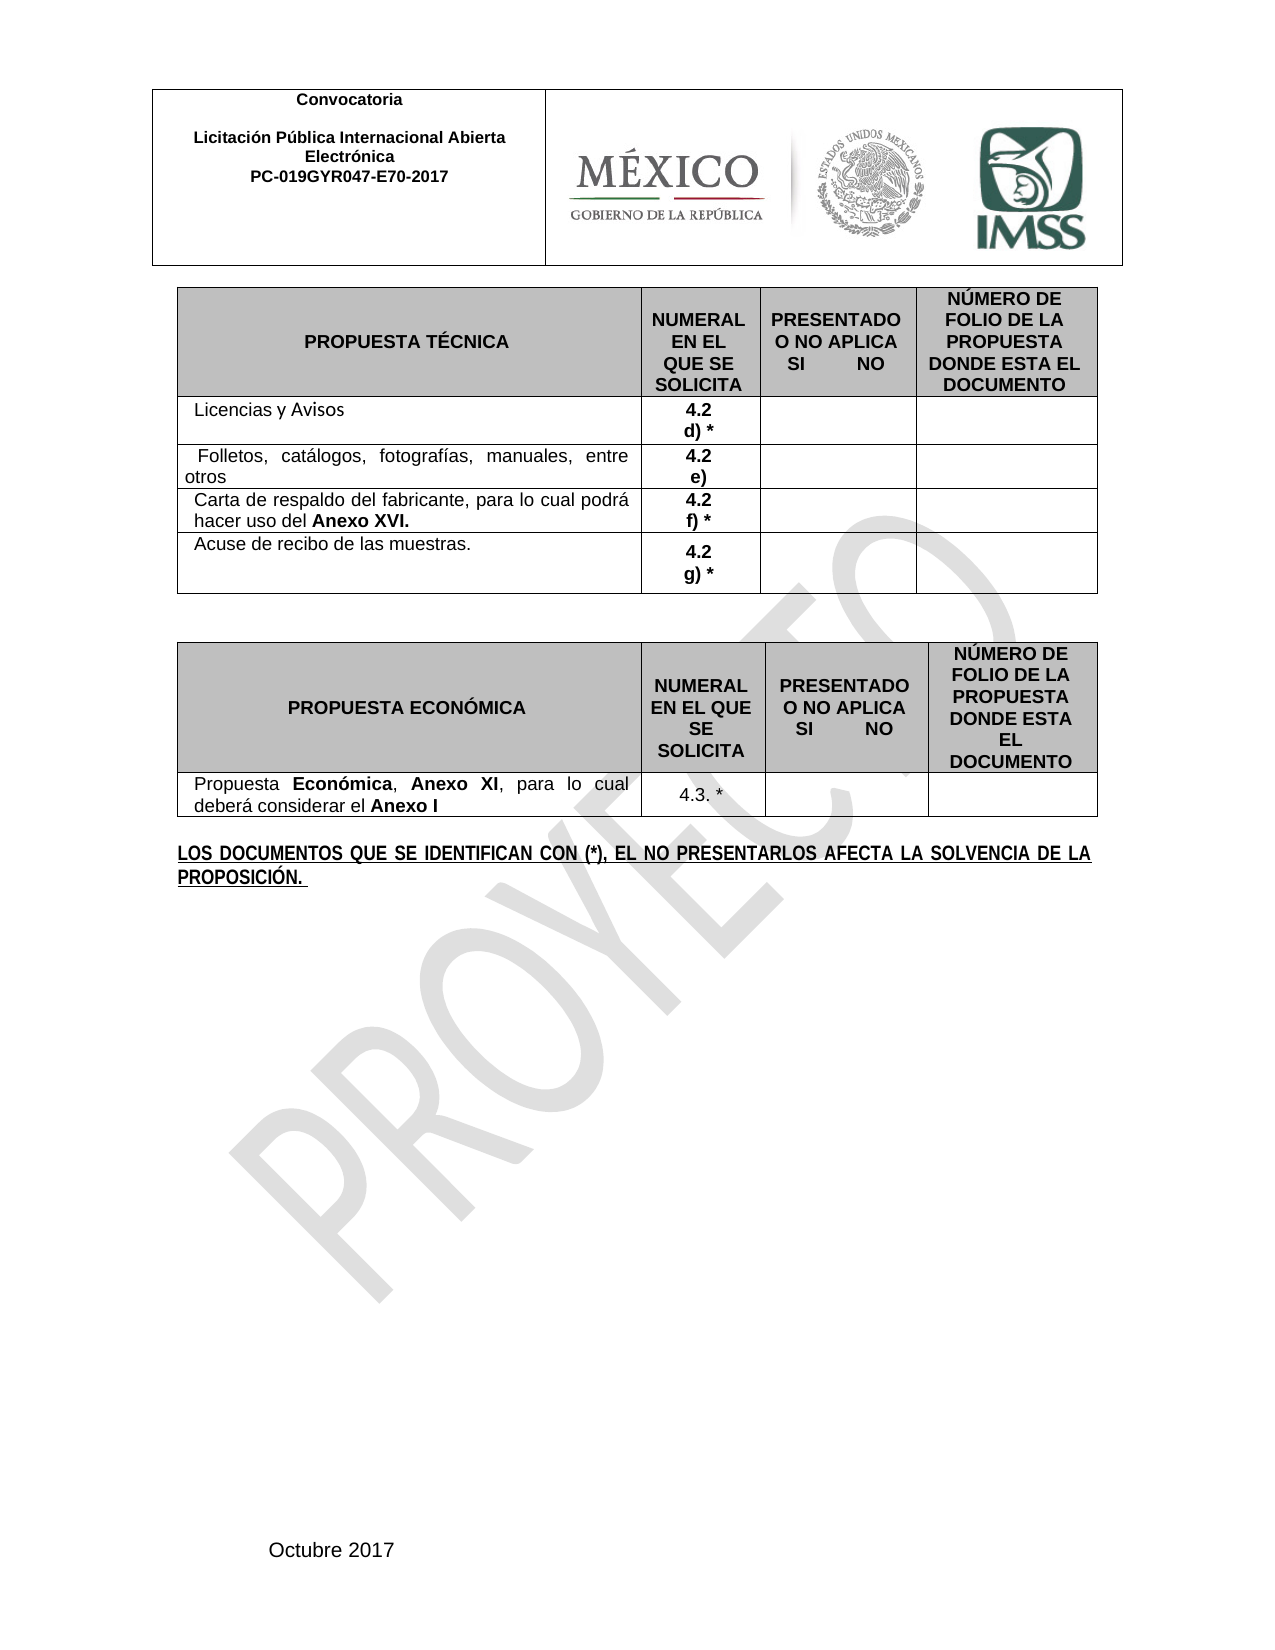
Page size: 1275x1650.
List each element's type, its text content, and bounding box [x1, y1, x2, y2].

table_header NUMERAL EN EL QUE SE SOLICITA [642, 643, 765, 772]
table_cell [917, 489, 1097, 532]
table_cell 4.2 d) * [642, 397, 760, 443]
table_header NÚMERO DE FOLIO DE LA PROPUESTA DONDE ESTA EL DOCUMENTO [929, 643, 1097, 772]
table_cell [929, 773, 1097, 816]
table_header PROPUESTA TÉCNICA [178, 288, 641, 396]
table_cell [761, 489, 916, 532]
picture [567, 116, 928, 248]
table_cell Licencias y Avisos [178, 397, 641, 443]
table_cell Propuesta Económica, Anexo XI, para lo cual deberá considerar el Anexo I [178, 773, 641, 816]
table_cell 4.2 g) * [642, 533, 760, 593]
table_cell [766, 773, 928, 816]
table_cell 4.2 e) [642, 445, 760, 488]
table_cell [761, 397, 916, 443]
table_header PRESENTADO O NO APLICA SI NO [761, 288, 916, 396]
picture [972, 117, 1087, 256]
table_cell Folletos, catálogos, fotografías, manuales, entre otros [178, 445, 641, 488]
table_cell Acuse de recibo de las muestras. [178, 533, 641, 593]
table_cell 4.3. * [642, 773, 765, 816]
table_cell [917, 445, 1097, 488]
table_header PROPUESTA ECONÓMICA [178, 643, 641, 772]
table_cell [761, 445, 916, 488]
table_header NÚMERO DE FOLIO DE LA PROPUESTA DONDE ESTA EL DOCUMENTO [917, 288, 1097, 396]
table_cell [917, 533, 1097, 593]
table_cell [917, 397, 1097, 443]
table_header PRESENTADO O NO APLICA SI NO [766, 643, 928, 772]
text LOS DOCUMENTOS QUE SE IDENTIFICAN CON (*), EL NO PRESENTARLOS AFECTA LA SOLVENCIA DE LA PROPOSICIÓN. [177, 841, 1093, 889]
table_cell [761, 533, 916, 593]
table_cell 4.2 f) * [642, 489, 760, 532]
table_cell Carta de respaldo del fabricante, para lo cual podrá hacer uso del Anexo XVI. [178, 489, 641, 532]
table_header NUMERAL EN EL QUE SE SOLICITA [642, 288, 760, 396]
